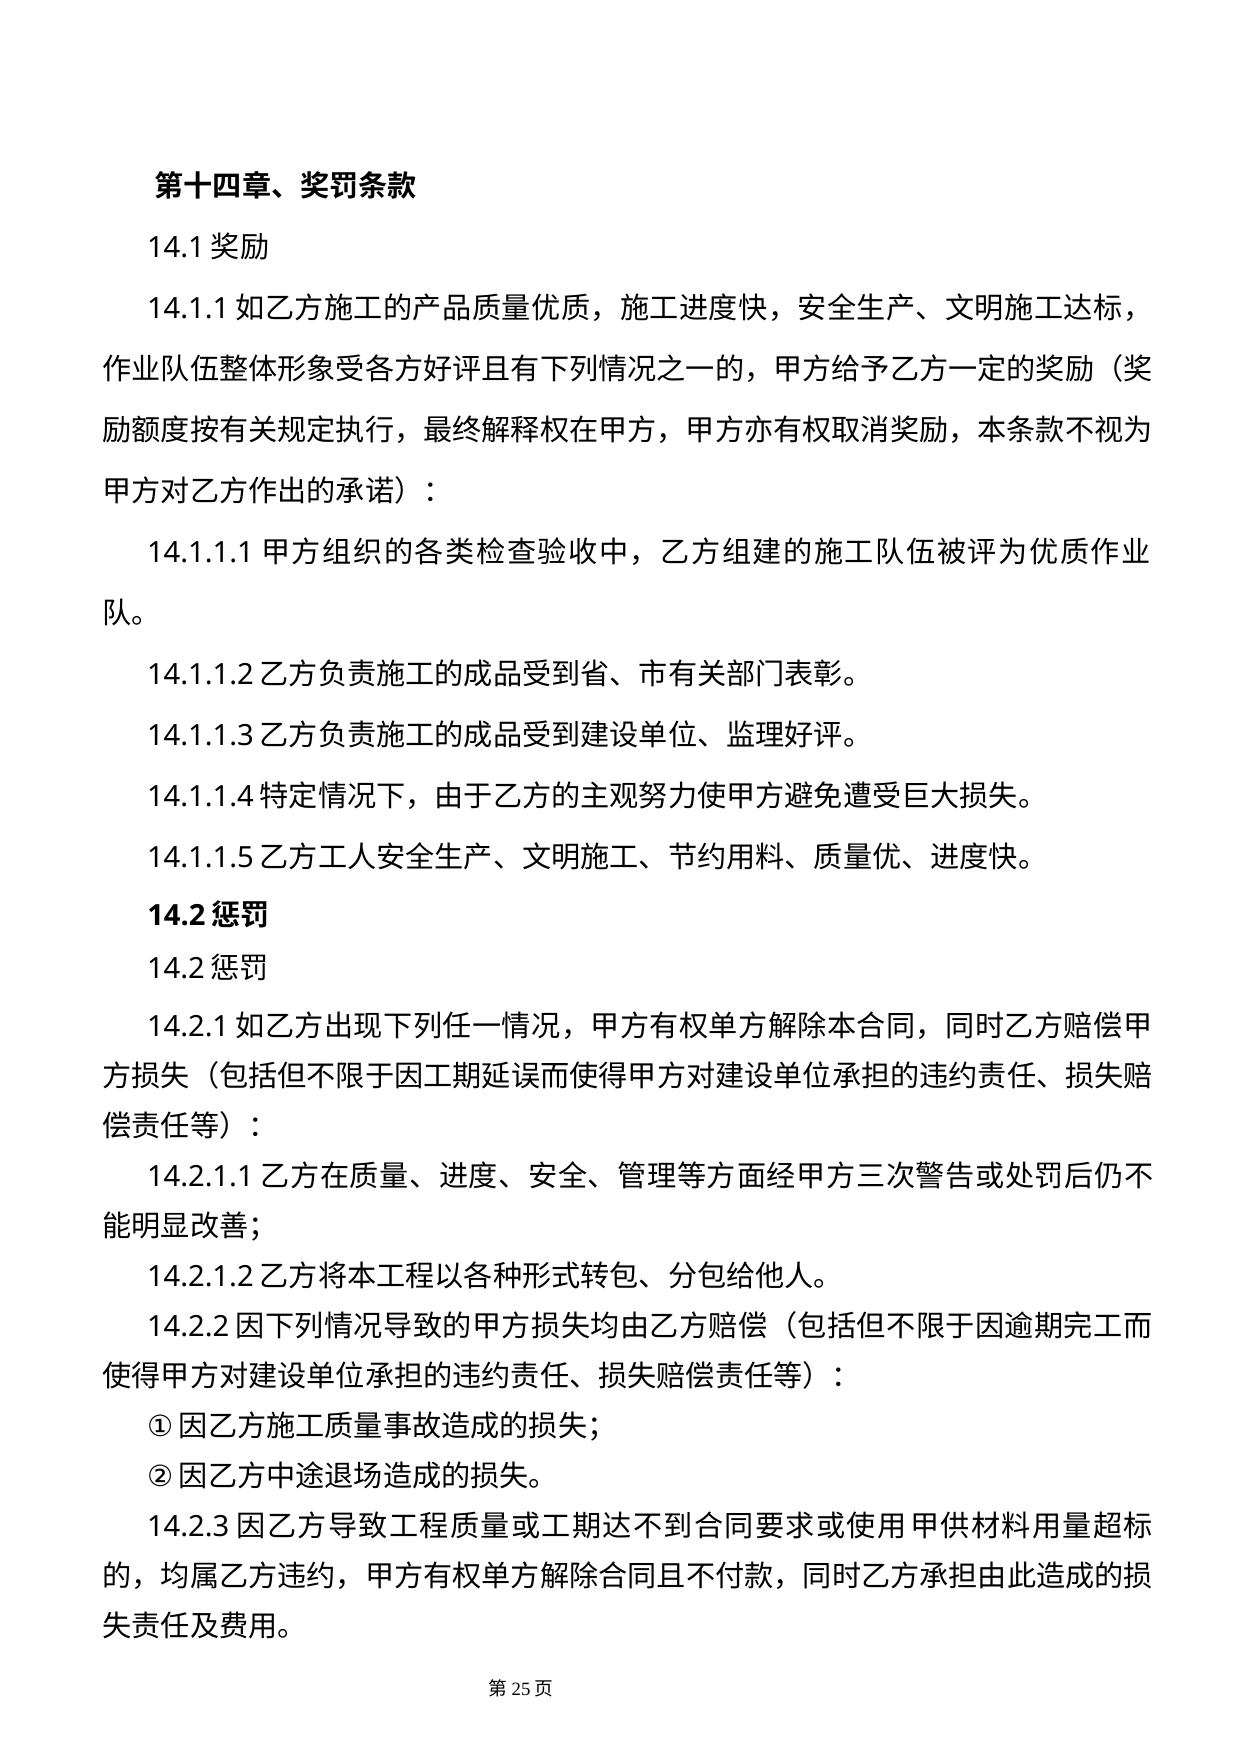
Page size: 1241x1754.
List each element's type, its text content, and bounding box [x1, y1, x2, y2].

text 14.2.1.1乙方在质量、进度、安全、管理等方面经甲方三次警告或处罚后仍不能明显改善； [102, 1147, 1153, 1247]
text 14.1.1.2乙方负责施工的成品受到省、市有关部门表彰。 [102, 641, 1153, 702]
text 14.1.1.1甲方组织的各类检查验收中，乙方组建的施工队伍被评为优质作业队。 [102, 519, 1153, 641]
text 14.1.1如乙方施工的产品质量优质，施工进度快，安全生产、文明施工达标，作业队伍整体形象受各方好评且有下列情况之一的，甲方给予乙方一定的奖励（奖励额度按有关规定执行，最终解释权在甲方，甲方亦有权取消奖励，本条款不视为甲方对乙方作出的承诺）： [102, 275, 1153, 519]
text 14.2.3因乙方导致工程质量或工期达不到合同要求或使用甲供材料用量超标的，均属乙方违约，甲方有权单方解除合同且不付款，同时乙方承担由此造成的损失责任及费用。 [102, 1497, 1153, 1647]
text 14.1.1.5乙方工人安全生产、文明施工、节约用料、质量优、进度快。 [102, 824, 1153, 886]
text 14.2.2因下列情况导致的甲方损失均由乙方赔偿（包括但不限于因逾期完工而使得甲方对建设单位承担的违约责任、损失赔偿责任等）： [102, 1297, 1153, 1397]
text 第十四章、奖罚条款 [102, 153, 1153, 214]
text 14.2惩罚 [102, 886, 1153, 936]
text 14.1.1.3乙方负责施工的成品受到建设单位、监理好评。 [102, 702, 1153, 763]
text ②因乙方中途退场造成的损失。 [102, 1447, 1153, 1497]
text 14.2.1.2乙方将本工程以各种形式转包、分包给他人。 [102, 1247, 1153, 1297]
text 14.2惩罚 [102, 936, 1153, 997]
text ①因乙方施工质量事故造成的损失； [102, 1397, 1153, 1447]
text 14.1.1.4特定情况下，由于乙方的主观努力使甲方避免遭受巨大损失。 [102, 763, 1153, 824]
text 14.2.1如乙方出现下列任一情况，甲方有权单方解除本合同，同时乙方赔偿甲方损失（包括但不限于因工期延误而使得甲方对建设单位承担的违约责任、损失赔偿责任等）： [102, 997, 1153, 1147]
text 14.1奖励 [102, 214, 1153, 275]
